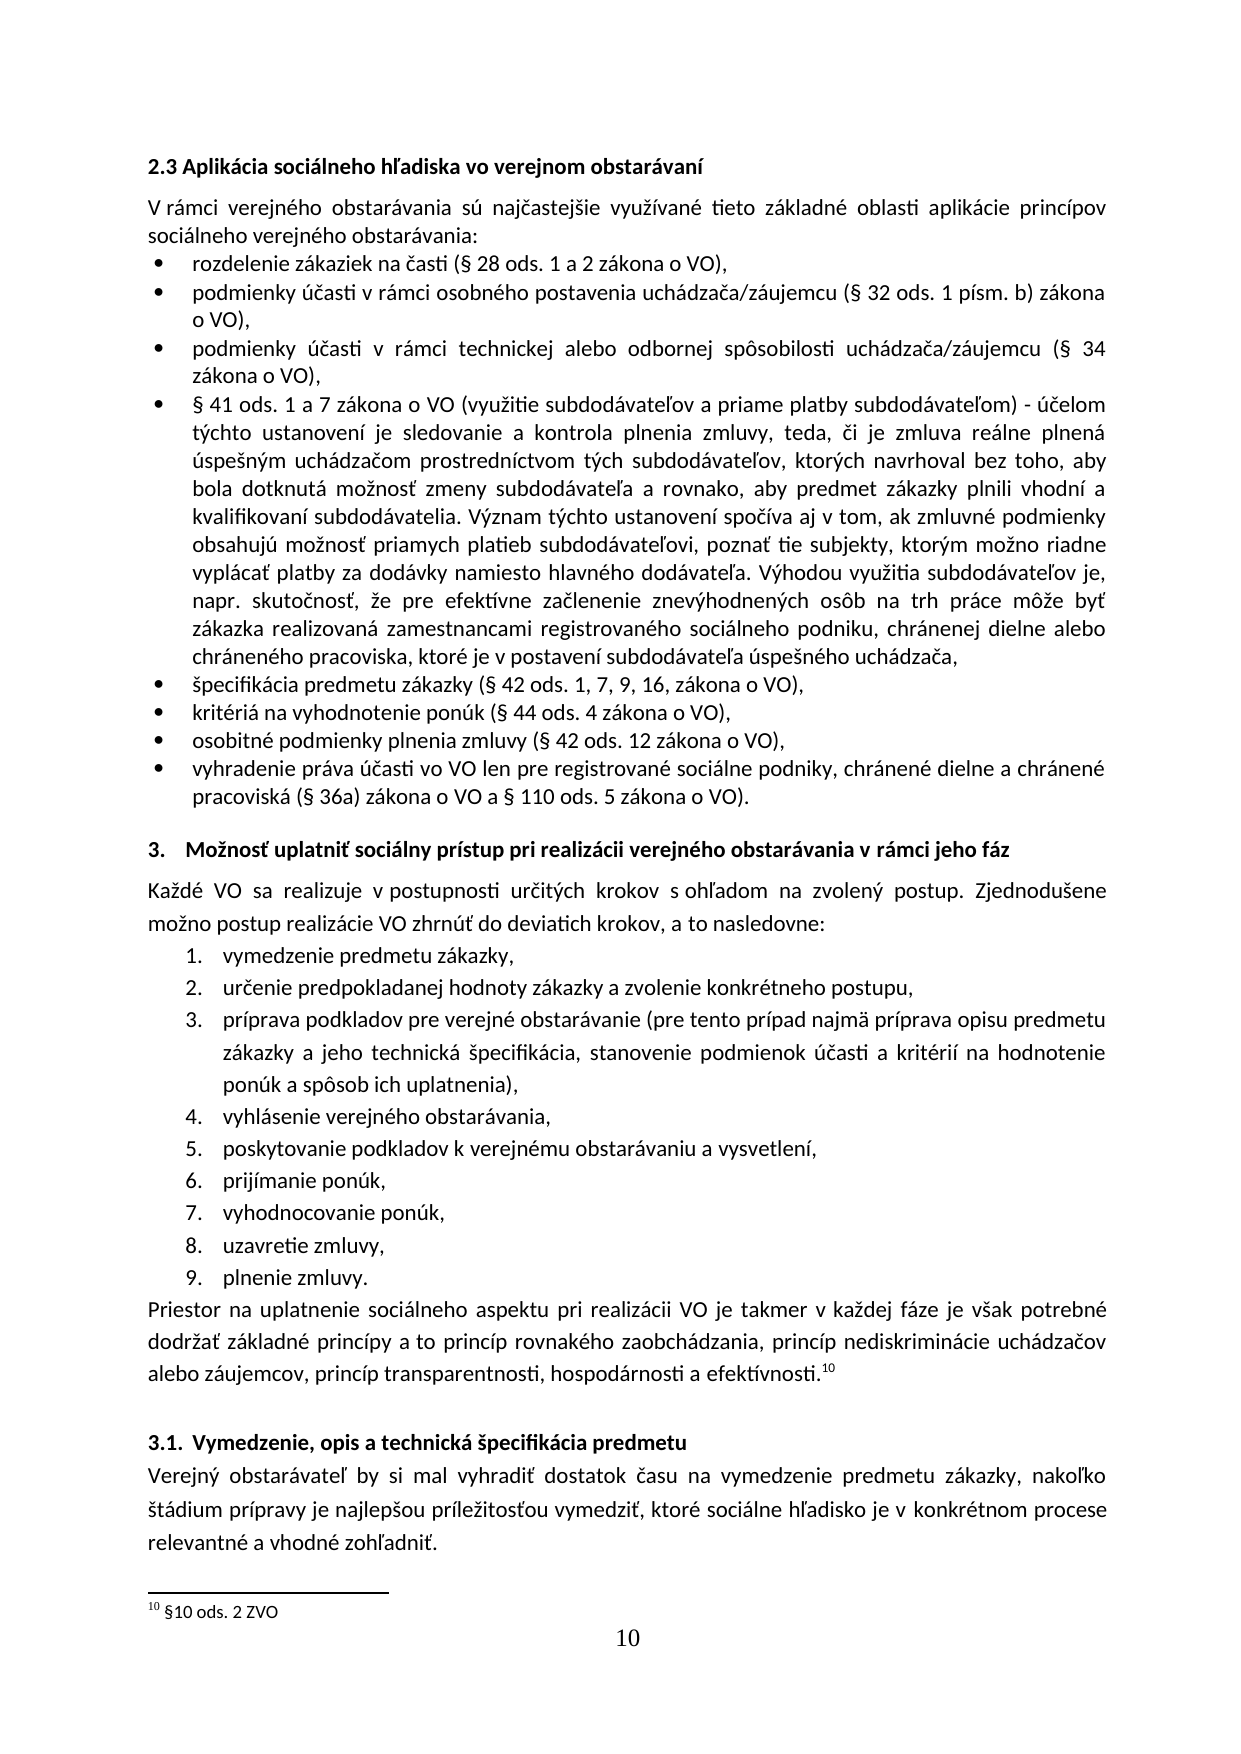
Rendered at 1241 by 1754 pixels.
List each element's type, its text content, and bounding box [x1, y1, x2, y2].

list plnenie zmluvy. [185, 1263, 1107, 1291]
list osobitné podmienky plnenia zmluvy (§ 42 ods. 12 zákona o VO), [154, 726, 1107, 754]
text Verejný obstarávateľ by si mal vyhradiť dostatok času na vymedzenie predmetu zákazky, nakoľko štádium prípravy je najlepšou príležitosťou vymedziť, ktoré sociálne hľadisko je v konkrétnom procese relevantné a vhodné zohľadniť. [148, 1457, 1107, 1557]
list vyhradenie práva účasti vo VO len pre registrované sociálne podniky, chránené dielne a chránené pracoviská (§ 36a) zákona o VO a § 110 ods. 5 zákona o VO). [154, 754, 1107, 810]
list určenie predpokladanej hodnoty zákazky a zvolenie konkrétneho postupu, [185, 973, 1107, 1001]
list rozdelenie zákaziek na časti (§ 28 ods. 1 a 2 zákona o VO), [154, 249, 1107, 278]
subtitle Vymedzenie, opis a technická špecifikácia predmetu [148, 1424, 1107, 1457]
text Priestor na uplatnenie sociálneho aspektu pri realizácii VO je takmer v každej fáze je však potrebné dodržať základné princípy a to princíp rovnakého zaobchádzania, princíp nediskriminácie uchádzačov alebo záujemcov, princíp transparentnosti, hospodárnosti a efektívnosti. [148, 1295, 1107, 1387]
list kritériá na vyhodnotenie ponúk (§ 44 ods. 4 zákona o VO), [154, 698, 1107, 726]
list vyhodnocovanie ponúk, [185, 1198, 1107, 1227]
list podmienky účasti v rámci osobného postavenia uchádzača/záujemcu (§ 32 ods. 1 písm. b) zákona o VO), [154, 278, 1107, 334]
list špecifikácia predmetu zákazky (§ 42 ods. 1, 7, 9, 16, zákona o VO), [154, 670, 1107, 698]
list poskytovanie podkladov k verejnému obstarávaniu a vysvetlení, [185, 1134, 1107, 1162]
list vyhlásenie verejného obstarávania, [185, 1102, 1107, 1130]
subtitle 2.3 Aplikácia sociálneho hľadiska vo verejnom obstarávaní [148, 148, 1107, 181]
list vymedzenie predmetu zákazky, [185, 941, 1107, 969]
list § 41 ods. 1 a 7 zákona o VO (využitie subdodávateľov a priame platby subdodávateľom) - účelom týchto ustanovení je sledovanie a kontrola plnenia zmluvy, teda, či je zmluva reálne plnená úspešným uchádzačom prostredníctvom tých subdodávateľov, ktorých navrhoval bez toho, aby bola dotknutá možnosť zmeny subdodávateľa a rovnako, aby predmet zákazky plnili vhodní a kvalifikovaní subdodávatelia. Význam týchto ustanovení spočíva aj v tom, ak zmluvné podmienky obsahujú možnosť priamych platieb subdodávateľovi, poznať tie subjekty, ktorým možno riadne vyplácať platby za dodávky namiesto hlavného dodávateľa. Výhodou využitia subdodávateľov je, napr. skutočnosť, že pre efektívne začlenenie znevýhodnených osôb na trh práce môže byť zákazka realizovaná zamestnancami registrovaného sociálneho podniku, chránenej dielne alebo chráneného pracoviska, ktoré je v postavení subdodávateľa úspešného uchádzača, [154, 390, 1107, 670]
list uzavretie zmluvy, [185, 1231, 1107, 1259]
text Každé VO sa realizuje v postupnosti určitých krokov s ohľadom na zvolený postup. Zjednodušene možno postup realizácie VO zhrnúť do deviatich krokov, a to nasledovne: [148, 877, 1107, 937]
subtitle Možnosť uplatniť sociálny prístup pri realizácii verejného obstarávania v rámci jeho fáz [148, 831, 1107, 864]
text V rámci verejného obstarávania sú najčastejšie využívané tieto základné oblasti aplikácie princípov sociálneho verejného obstarávania: [148, 193, 1107, 249]
list príprava podkladov pre verejné obstarávanie (pre tento prípad najmä príprava opisu predmetu zákazky a jeho technická špecifikácia, stanovenie podmienok účasti a kritérií na hodnotenie ponúk a spôsob ich uplatnenia), [185, 1005, 1107, 1098]
list podmienky účasti v rámci technickej alebo odbornej spôsobilosti uchádzača/záujemcu (§ 34 zákona o VO), [154, 334, 1107, 390]
list prijímanie ponúk, [185, 1166, 1107, 1194]
